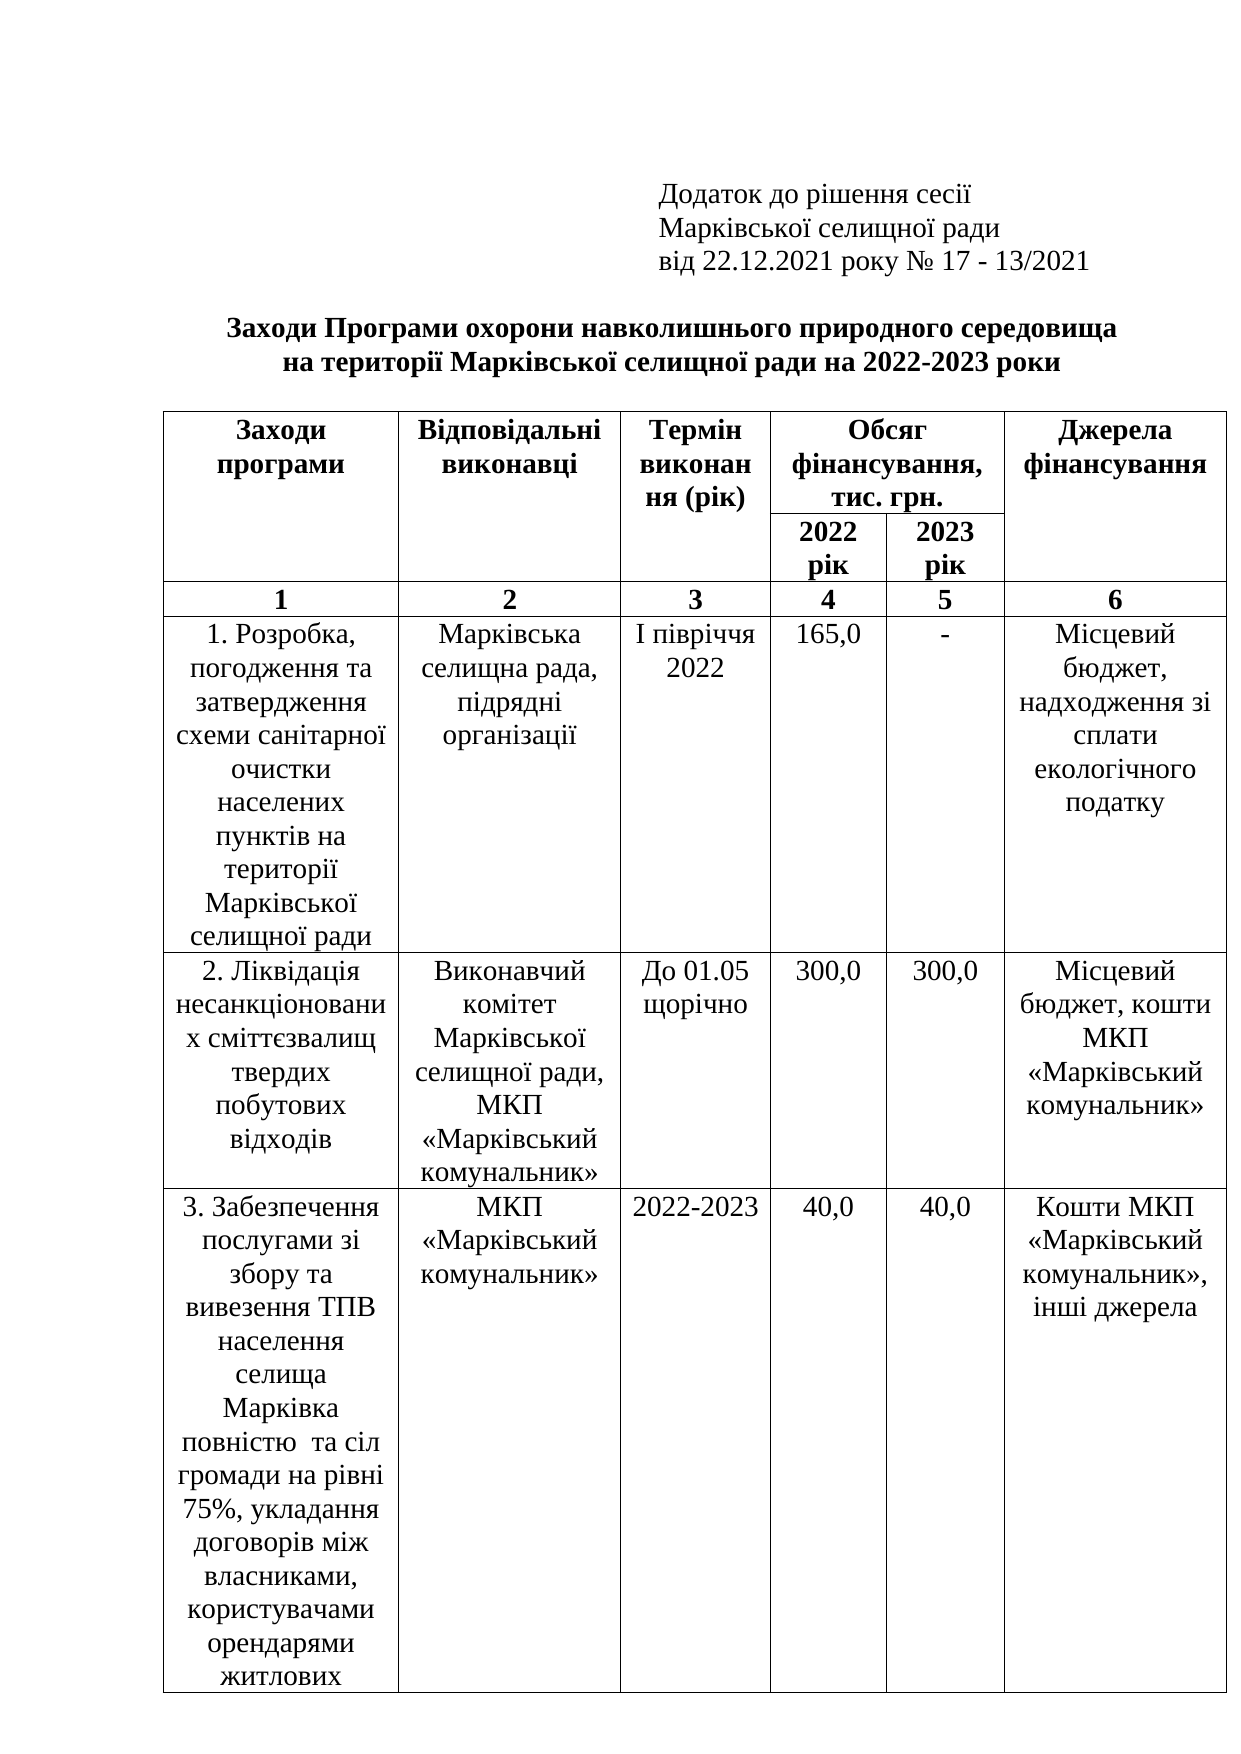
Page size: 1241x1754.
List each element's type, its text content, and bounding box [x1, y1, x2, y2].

table_cell 2023 рік [887, 514, 1004, 581]
table_cell 2022 рік [771, 514, 886, 581]
text на території Марківської селищної ради на 2022-2023 роки [162, 344, 1181, 378]
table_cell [164, 1189, 398, 1692]
table_cell 300,0 [887, 953, 1004, 1188]
table_cell 2. Ліквідація несанкціонованих сміттєзвалищ твердих побутових відходів [164, 953, 398, 1188]
table_cell 2022-2023 [621, 1189, 770, 1692]
table_cell - [887, 617, 1004, 952]
table_cell Марківська селищна рада, підрядні організації [399, 617, 620, 952]
table_cell 40,0 [887, 1189, 1004, 1692]
table_header Джерела фінансування [1005, 412, 1226, 581]
text від 22.12.2021 року № 17 - 13/2021 [162, 243, 1181, 277]
table_cell 1 [164, 582, 398, 616]
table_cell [1005, 1189, 1226, 1692]
text Заходи Програми охорони навколишнього природного середовища [162, 311, 1181, 344]
table_header Обсяг фінансування, тис. грн. [771, 412, 1004, 513]
table_cell 4 [771, 582, 886, 616]
table_header Термін виконання (рік) [621, 412, 770, 581]
table_header Заходи програми [164, 412, 398, 581]
table_cell 40,0 [771, 1189, 886, 1692]
table_cell Місцевий бюджет, надходження зі сплати екологічного податку [1005, 617, 1226, 952]
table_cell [399, 1189, 620, 1692]
table_cell 1. Розробка, погодження та затвердження схеми санітарної очистки населених пунктів на території Марківської селищної ради [164, 617, 398, 952]
table_cell Виконавчий комітет Марківської селищної ради, МКП «Марківський комунальник» [399, 953, 620, 1188]
text Додаток до рішення сесії [162, 176, 1181, 210]
table_cell Місцевий бюджет, кошти МКП «Марківський комунальник» [1005, 953, 1226, 1188]
table_cell 3 [621, 582, 770, 616]
table_header Відповідальні виконавці [399, 412, 620, 581]
table_cell 300,0 [771, 953, 886, 1188]
table_cell 165,0 [771, 617, 886, 952]
table_cell 6 [1005, 582, 1226, 616]
table_cell До 01.05 щорічно [621, 953, 770, 1188]
table_cell І півріччя 2022 [621, 617, 770, 952]
text Марківської селищної ради [162, 210, 1181, 243]
table_cell 2 [399, 582, 620, 616]
table_cell 5 [887, 582, 1004, 616]
